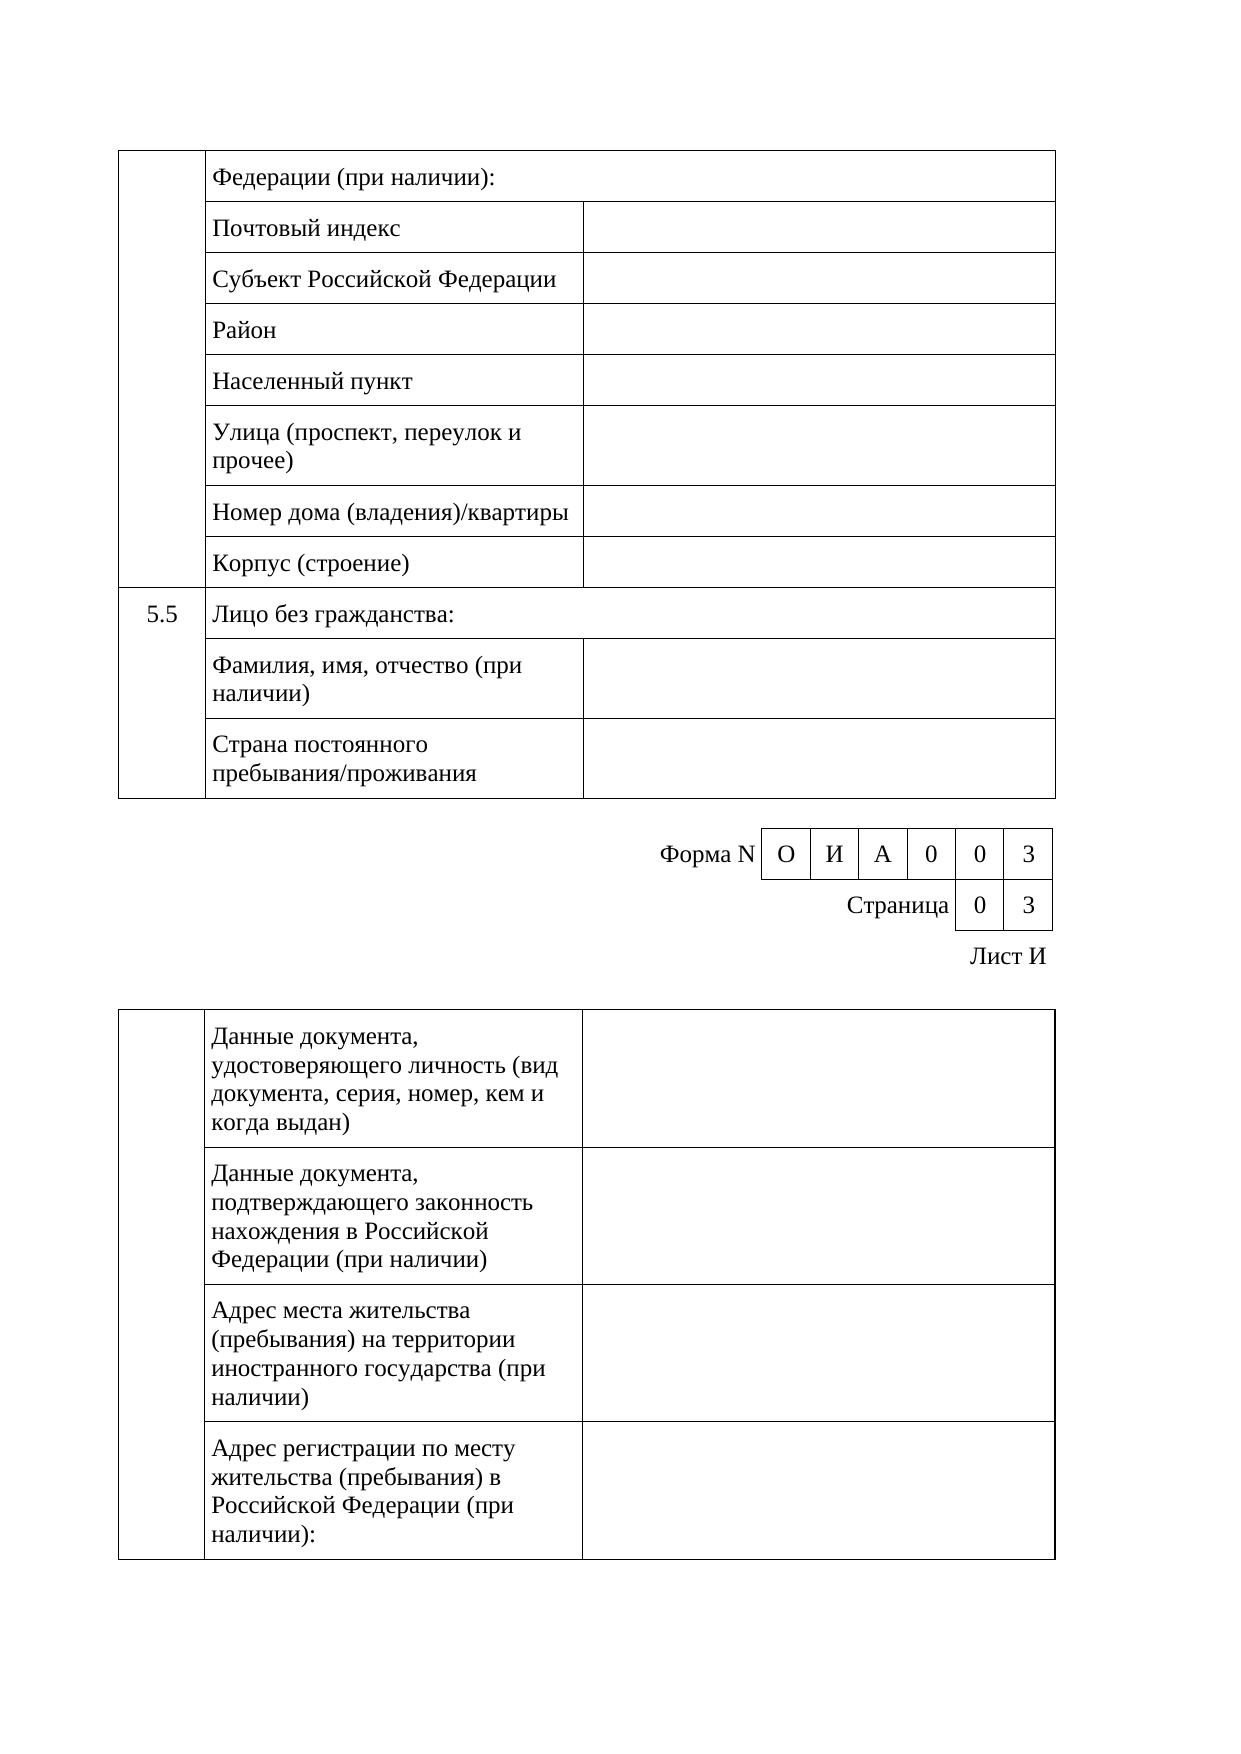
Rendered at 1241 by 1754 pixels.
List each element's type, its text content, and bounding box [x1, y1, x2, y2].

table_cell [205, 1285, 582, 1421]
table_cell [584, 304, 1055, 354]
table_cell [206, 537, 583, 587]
table_cell Почтовый индекс [206, 202, 583, 252]
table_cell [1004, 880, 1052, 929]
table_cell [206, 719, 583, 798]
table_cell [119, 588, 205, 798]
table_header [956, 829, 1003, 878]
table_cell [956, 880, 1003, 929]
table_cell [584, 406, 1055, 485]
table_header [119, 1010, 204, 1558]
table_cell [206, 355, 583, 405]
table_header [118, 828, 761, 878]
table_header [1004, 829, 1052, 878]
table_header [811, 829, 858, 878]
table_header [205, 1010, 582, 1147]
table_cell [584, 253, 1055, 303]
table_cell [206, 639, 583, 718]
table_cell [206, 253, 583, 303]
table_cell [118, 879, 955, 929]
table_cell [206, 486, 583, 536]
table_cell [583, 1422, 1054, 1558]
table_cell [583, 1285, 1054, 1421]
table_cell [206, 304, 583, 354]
table_cell [584, 202, 1055, 252]
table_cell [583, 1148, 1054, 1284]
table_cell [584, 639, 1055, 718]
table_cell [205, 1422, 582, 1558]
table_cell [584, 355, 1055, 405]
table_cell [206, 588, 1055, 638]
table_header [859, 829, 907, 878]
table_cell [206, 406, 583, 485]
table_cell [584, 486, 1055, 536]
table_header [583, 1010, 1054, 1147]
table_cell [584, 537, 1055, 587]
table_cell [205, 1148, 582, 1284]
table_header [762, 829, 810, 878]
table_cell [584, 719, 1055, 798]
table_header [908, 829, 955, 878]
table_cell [206, 151, 1055, 201]
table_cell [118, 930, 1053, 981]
